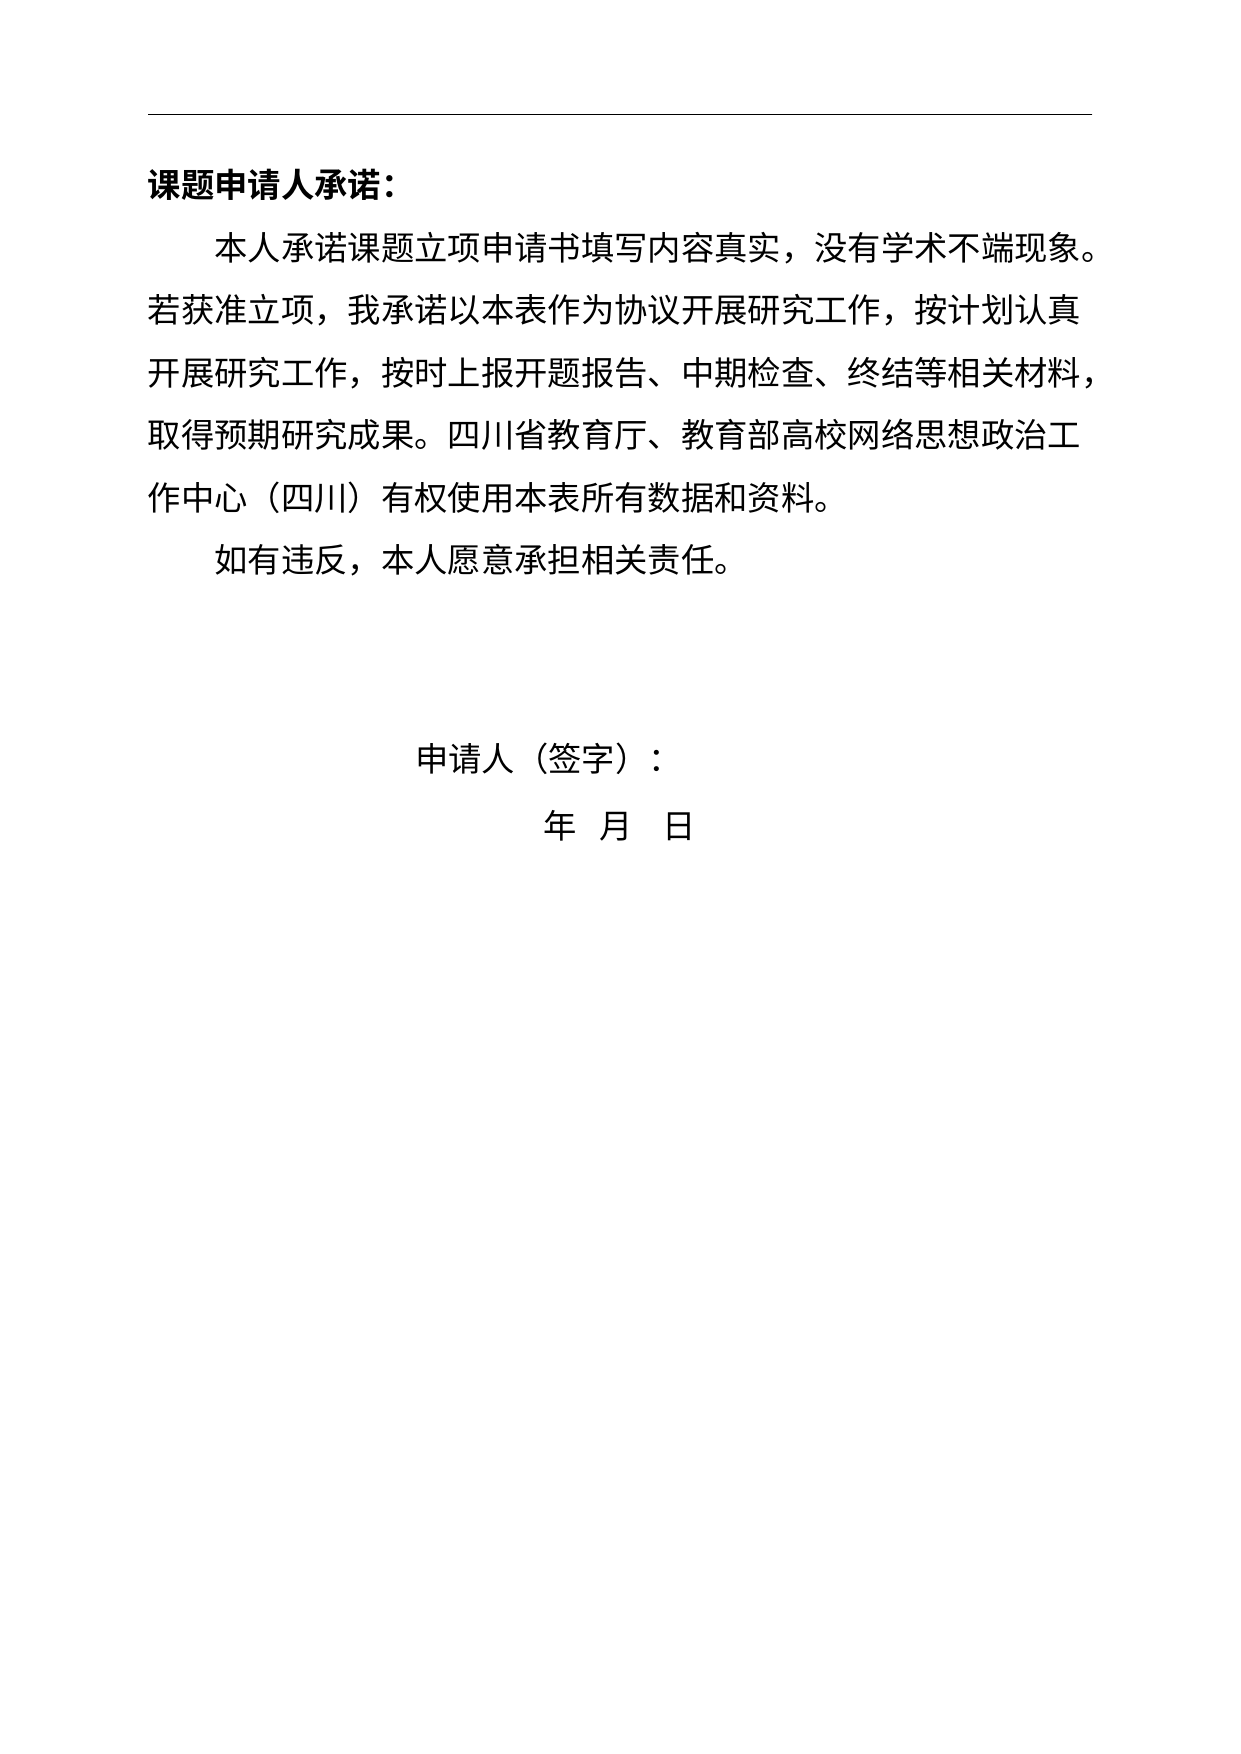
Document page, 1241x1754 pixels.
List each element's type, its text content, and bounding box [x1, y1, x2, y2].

text 本人承诺课题立项申请书填写内容真实，没有学术不端现象。若获准立项，我承诺以本表作为协议开展研究工作，按计划认真开展研究工作，按时上报开题报告、中期检查、终结等相关材料，取得预期研究成果。四川省教育厅、教育部高校网络思想政治工作中心（四川）有权使用本表所有数据和资料。 [148, 210, 1092, 523]
text 课题申请人承诺： [148, 148, 1059, 210]
text 年 月 日 [148, 785, 1092, 852]
text 如有违反，本人愿意承担相关责任。 [148, 523, 1092, 585]
text 申请人（签字）： [148, 718, 1092, 785]
